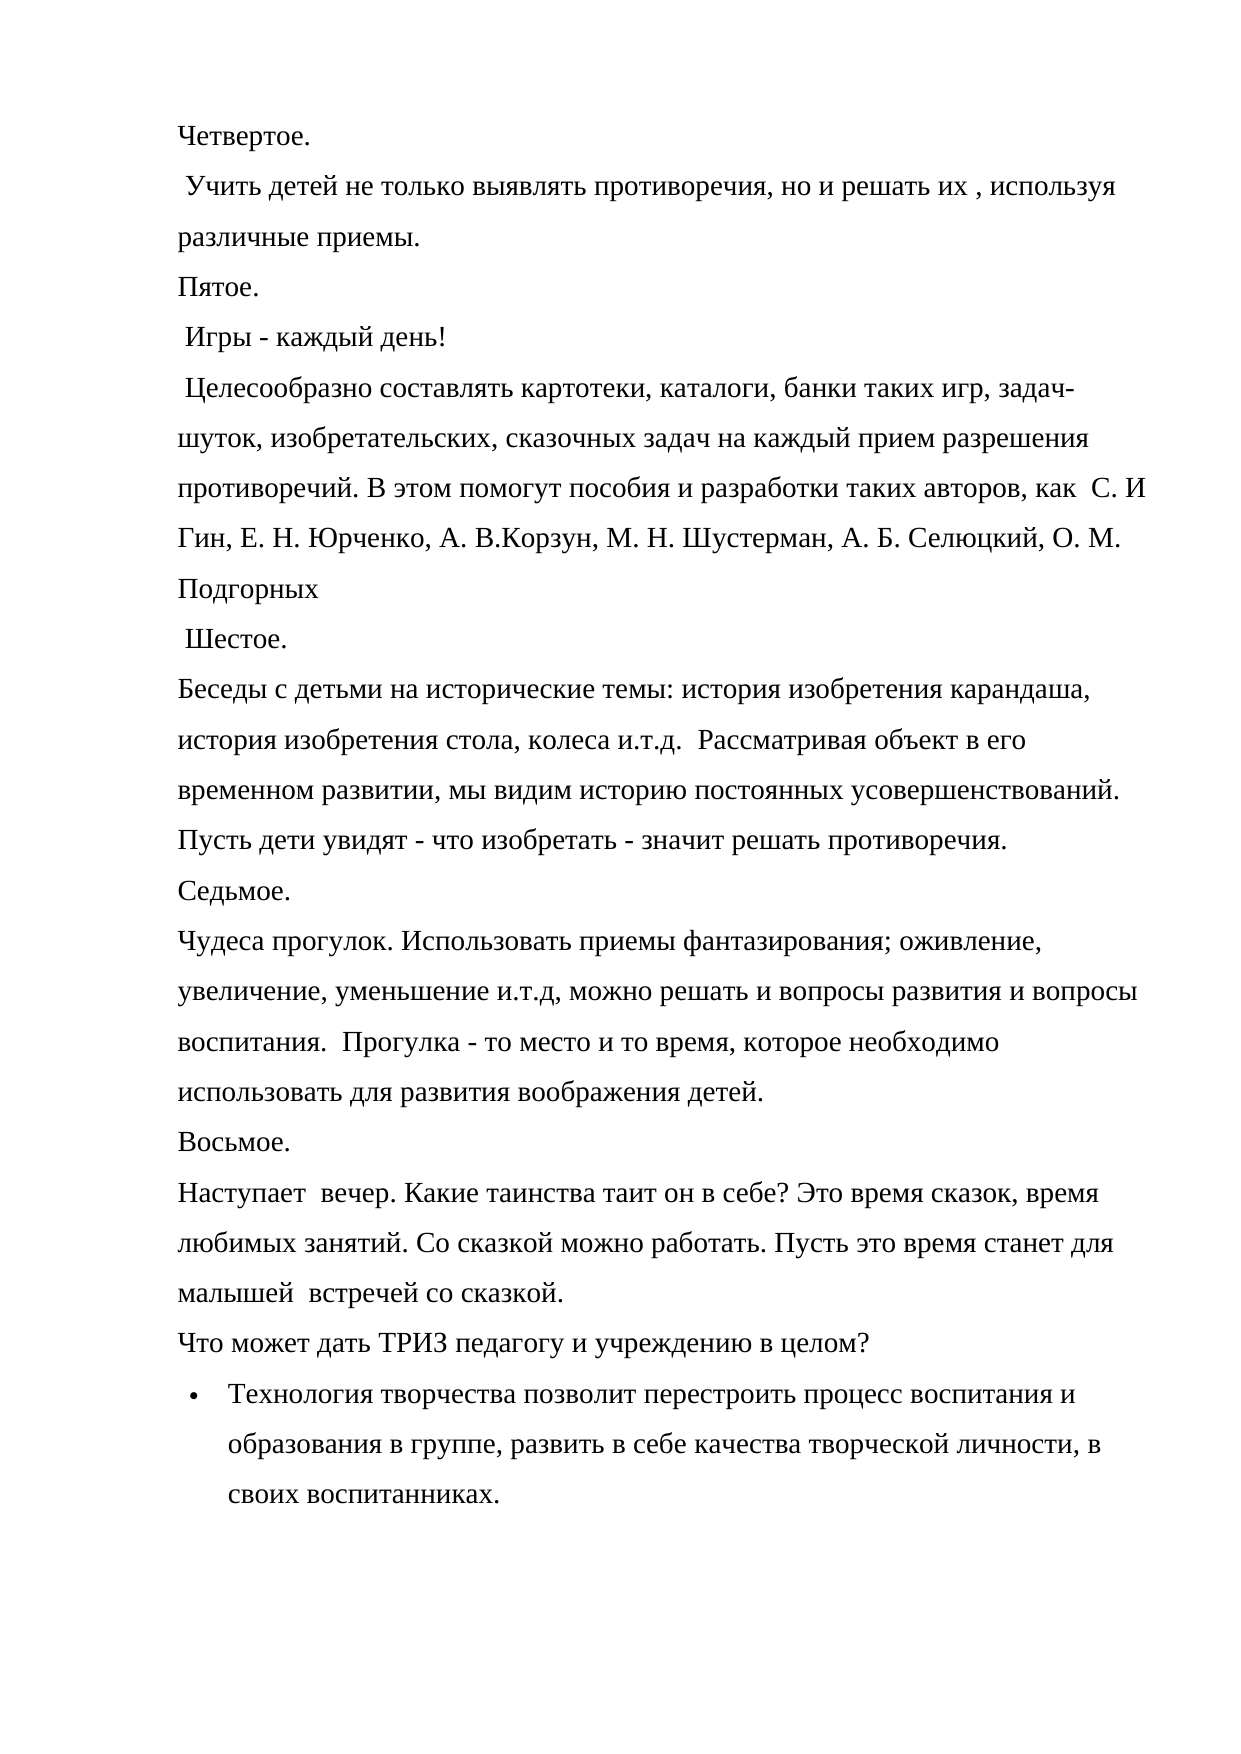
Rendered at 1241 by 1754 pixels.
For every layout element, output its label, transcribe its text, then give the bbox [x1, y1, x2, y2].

text Игры - каждый день! [177, 319, 1152, 353]
text Беседы с детьми на исторические темы: история изобретения карандаша, история изобретения стола, колеса и.т.д. Рассматривая объект в его временном развитии, мы видим историю постоянных усовершенствований. Пусть дети увидят - что изобретать - значит решать противоречия. [177, 672, 1152, 856]
text Чудеса прогулок. Использовать приемы фантазирования; оживление, увеличение, уменьшение и.т.д, можно решать и вопросы развития и вопросы воспитания. Прогулка - то место и то время, которое необходимо использовать для развития воображения детей. [177, 923, 1152, 1108]
text Восьмое. [177, 1124, 1152, 1158]
text Учить детей не только выявлять противоречия, но и решать их , используя различные приемы. [177, 168, 1152, 252]
text Шестое. [177, 621, 1152, 655]
text Целесообразно составлять картотеки, каталоги, банки таких игр, задач- шуток, изобретательских, сказочных задач на каждый прием разрешения противоречий. В этом помогут пособия и разработки таких авторов, как С. И Гин, Е. Н. Юрченко, А. В.Корзун, М. Н. Шустерман, А. Б. Селюцкий, О. М. Подгорных [177, 370, 1152, 604]
text Четвертое. [177, 118, 1152, 152]
text Наступает вечер. Какие таинства таит он в себе? Это время сказок, время любимых занятий. Со сказкой можно работать. Пусть это время станет для малышей встречей со сказкой. [177, 1175, 1152, 1309]
list Технология творчества позволит перестроить процесс воспитания и образования в группе, развить в себе качества творческой личности, в своих воспитанниках. [190, 1376, 1152, 1510]
text Что может дать ТРИЗ педагогу и учреждению в целом? [177, 1326, 1152, 1359]
text Седьмое. [177, 873, 1152, 906]
text Пятое. [177, 269, 1152, 303]
